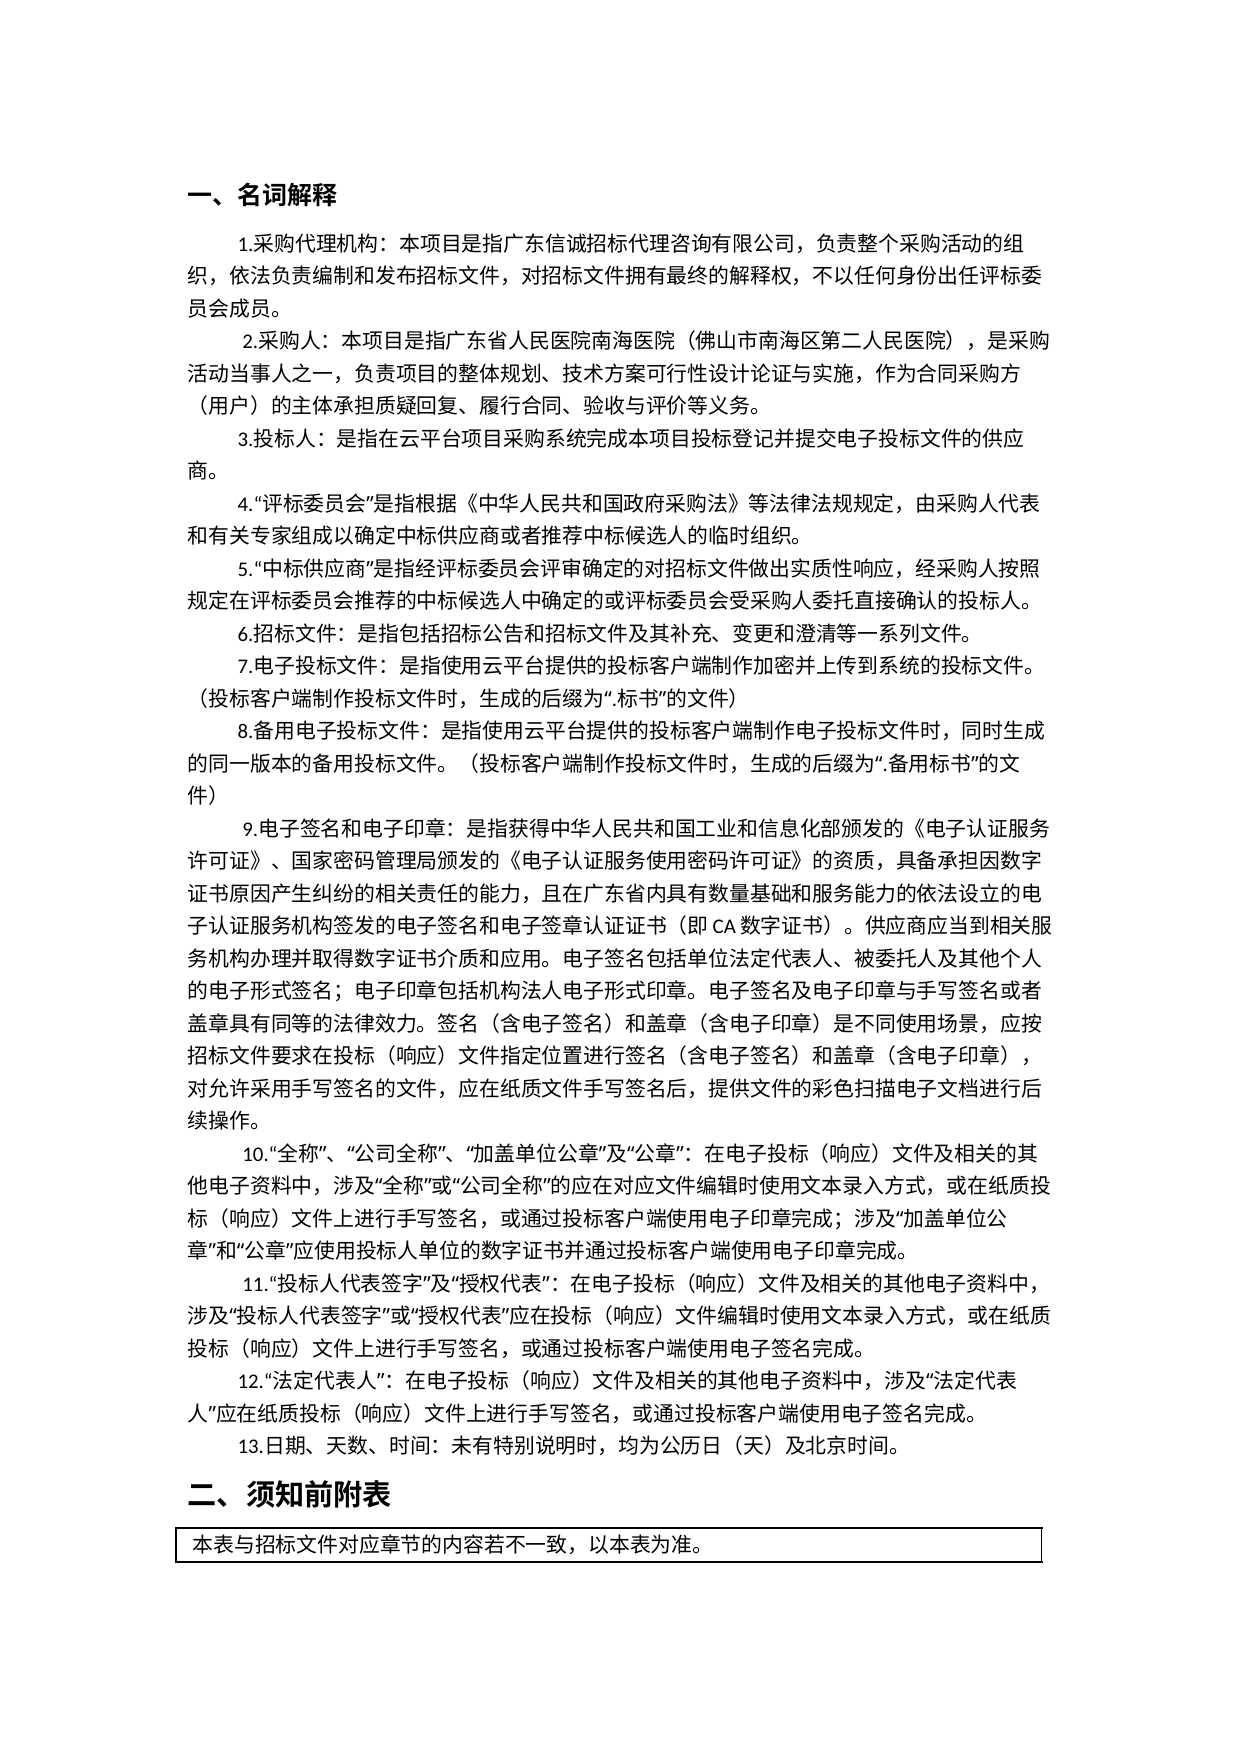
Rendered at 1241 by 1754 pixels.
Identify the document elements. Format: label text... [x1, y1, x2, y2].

text 一、名词解释 [187, 162, 1053, 227]
text 二、须知前附表 [187, 1462, 1053, 1527]
text 3.投标人：是指在云平台项目采购系统完成本项目投标登记并提交电子投标文件的供应商。 [187, 422, 1053, 487]
text 12.“法定代表人”：在电子投标（响应）文件及相关的其他电子资料中，涉及“法定代表人”应在纸质投标（响应）文件上进行手写签名，或通过投标客户端使用电子签名完成。 [187, 1364, 1053, 1429]
text 10.“全称”、“公司全称”、“加盖单位公章”及“公章”：在电子投标（响应）文件及相关的其他电子资料中，涉及“全称”或“公司全称”的应在对应文件编辑时使用文本录入方式，或在纸质投标（响应）文件上进行手写签名，或通过投标客户端使用电子印章完成；涉及“加盖单位公章”和“公章”应使用投标人单位的数字证书并通过投标客户端使用电子印章完成。 [187, 1137, 1053, 1267]
text 8.备用电子投标文件：是指使用云平台提供的投标客户端制作电子投标文件时，同时生成的同一版本的备用投标文件。（投标客户端制作投标文件时，生成的后缀为“.备用标书”的文件） [187, 714, 1053, 812]
text 7.电子投标文件：是指使用云平台提供的投标客户端制作加密并上传到系统的投标文件。（投标客户端制作投标文件时，生成的后缀为“.标书”的文件） [187, 649, 1053, 714]
text 13.日期、天数、时间：未有特别说明时，均为公历日（天）及北京时间。 [187, 1429, 1053, 1462]
text 4.“评标委员会”是指根据《中华人民共和国政府采购法》等法律法规规定，由采购人代表和有关专家组成以确定中标供应商或者推荐中标候选人的临时组织。 [187, 487, 1053, 552]
text 2.采购人：本项目是指广东省人民医院南海医院（佛山市南海区第二人民医院），是采购活动当事人之一，负责项目的整体规划、技术方案可行性设计论证与实施，作为合同采购方（用户）的主体承担质疑回复、履行合同、验收与评价等义务。 [187, 324, 1053, 422]
table_header 本表与招标文件对应章节的内容若不一致，以本表为准。 [177, 1529, 1041, 1561]
text 6.招标文件：是指包括招标公告和招标文件及其补充、变更和澄清等一系列文件。 [187, 617, 1053, 649]
text 5.“中标供应商”是指经评标委员会评审确定的对招标文件做出实质性响应，经采购人按照规定在评标委员会推荐的中标候选人中确定的或评标委员会受采购人委托直接确认的投标人。 [187, 552, 1053, 617]
text 11.“投标人代表签字”及“授权代表”：在电子投标（响应）文件及相关的其他电子资料中，涉及“投标人代表签字”或“授权代表”应在投标（响应）文件编辑时使用文本录入方式，或在纸质投标（响应）文件上进行手写签名，或通过投标客户端使用电子签名完成。 [187, 1267, 1053, 1364]
text 1.采购代理机构：本项目是指广东信诚招标代理咨询有限公司，负责整个采购活动的组织，依法负责编制和发布招标文件，对招标文件拥有最终的解释权，不以任何身份出任评标委员会成员。 [187, 227, 1053, 324]
text 9.电子签名和电子印章：是指获得中华人民共和国工业和信息化部颁发的《电子认证服务许可证》、国家密码管理局颁发的《电子认证服务使用密码许可证》的资质，具备承担因数字证书原因产生纠纷的相关责任的能力，且在广东省内具有数量基础和服务能力的依法设立的电子认证服务机构签发的电子签名和电子签章认证证书（即CA数字证书）。供应商应当到相关服务机构办理并取得数字证书介质和应用。电子签名包括单位法定代表人、被委托人及其他个人的电子形式签名；电子印章包括机构法人电子形式印章。电子签名及电子印章与手写签名或者盖章具有同等的法律效力。签名（含电子签名）和盖章（含电子印章）是不同使用场景，应按招标文件要求在投标（响应）文件指定位置进行签名（含电子签名）和盖章（含电子印章），对允许采用手写签名的文件，应在纸质文件手写签名后，提供文件的彩色扫描电子文档进行后续操作。 [187, 812, 1053, 1137]
